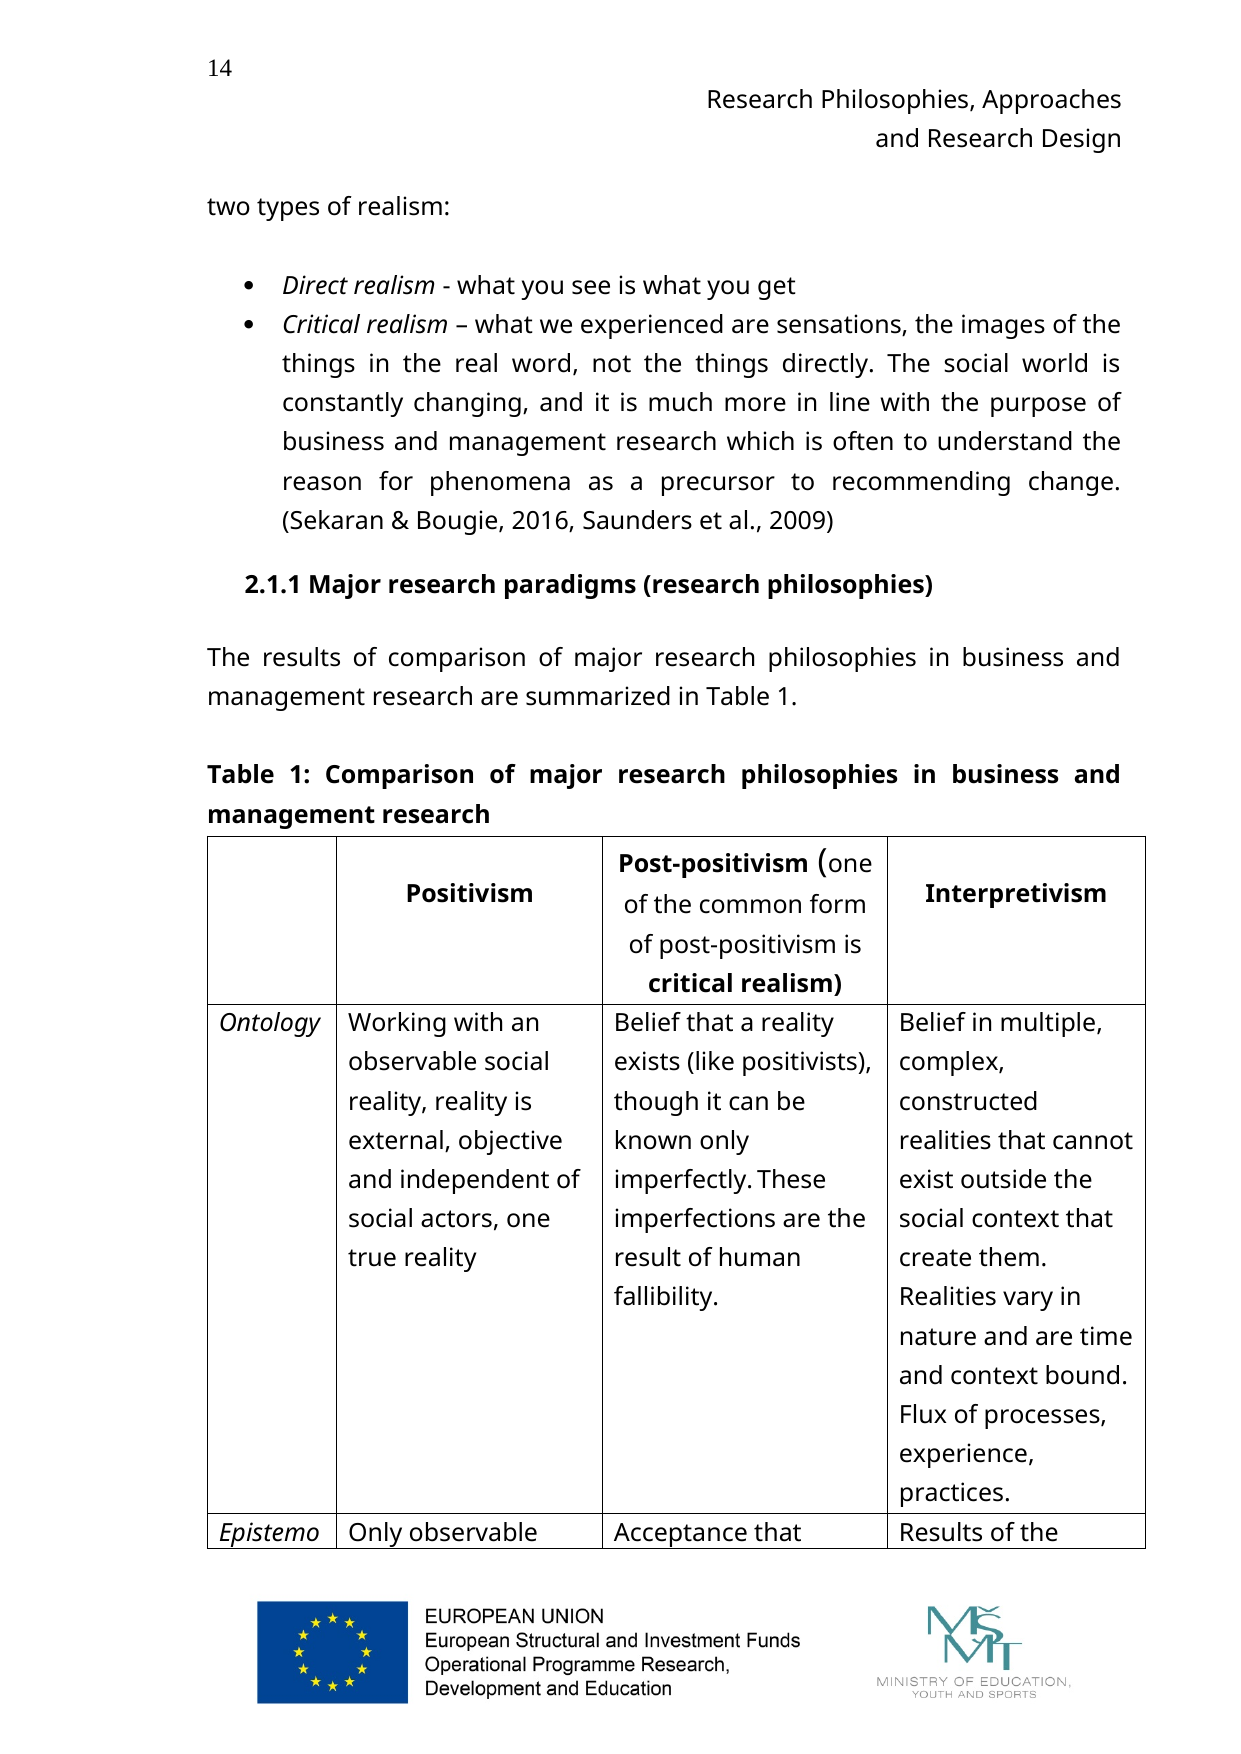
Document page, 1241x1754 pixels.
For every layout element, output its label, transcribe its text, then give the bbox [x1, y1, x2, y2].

text The results of comparison of major research philosophies in business and management research are summarized in Table 1. [207, 640, 1122, 713]
table_cell Ontology [208, 1005, 336, 1513]
subtitle 2.1.1 Major research paradigms (research philosophies) [244, 566, 1122, 601]
picture [206, 1551, 1121, 1754]
table_header Positivism [337, 837, 602, 1004]
table_cell Belief in multiple, complex, constructed realities that cannot exist outside the social context that create them. Realities vary in nature and are time and context bound. Flux of processes, experience, practices. [888, 1005, 1145, 1513]
table_cell Acceptance that independence is not possible, but objectivity is seen as the goal and demonstrated by external verification. [603, 1514, 887, 1548]
table_header [208, 837, 336, 1004]
list Direct realism - what you see is what you get [244, 267, 1122, 301]
text Table 1: Comparison of major research philosophies in business and management research [207, 757, 1122, 830]
list Critical realism – what we experienced are sensations, the images of the things in the real word, not the things directly. The social world is constantly changing, and it is much more in line with the purpose of business and management research which is often to understand the reason for phenomena as a precursor to recommending change. (Sekaran & Bougie, 2016, Saunders et al., 2009) [244, 306, 1122, 536]
table_header Post-positivism (one of the common form of post-positivism is critical realism) [603, 837, 887, 1004]
table_cell Working with an observable social reality, reality is external, objective and independent of social actors, one true reality [337, 1005, 602, 1513]
table_header Interpretivism [888, 837, 1145, 1004]
table_cell Belief that a reality exists (like positivists), though it can be known only imperfectly. These imperfections are the result of human fallibility. [603, 1005, 887, 1513]
table_cell Epistemology [208, 1514, 336, 1548]
